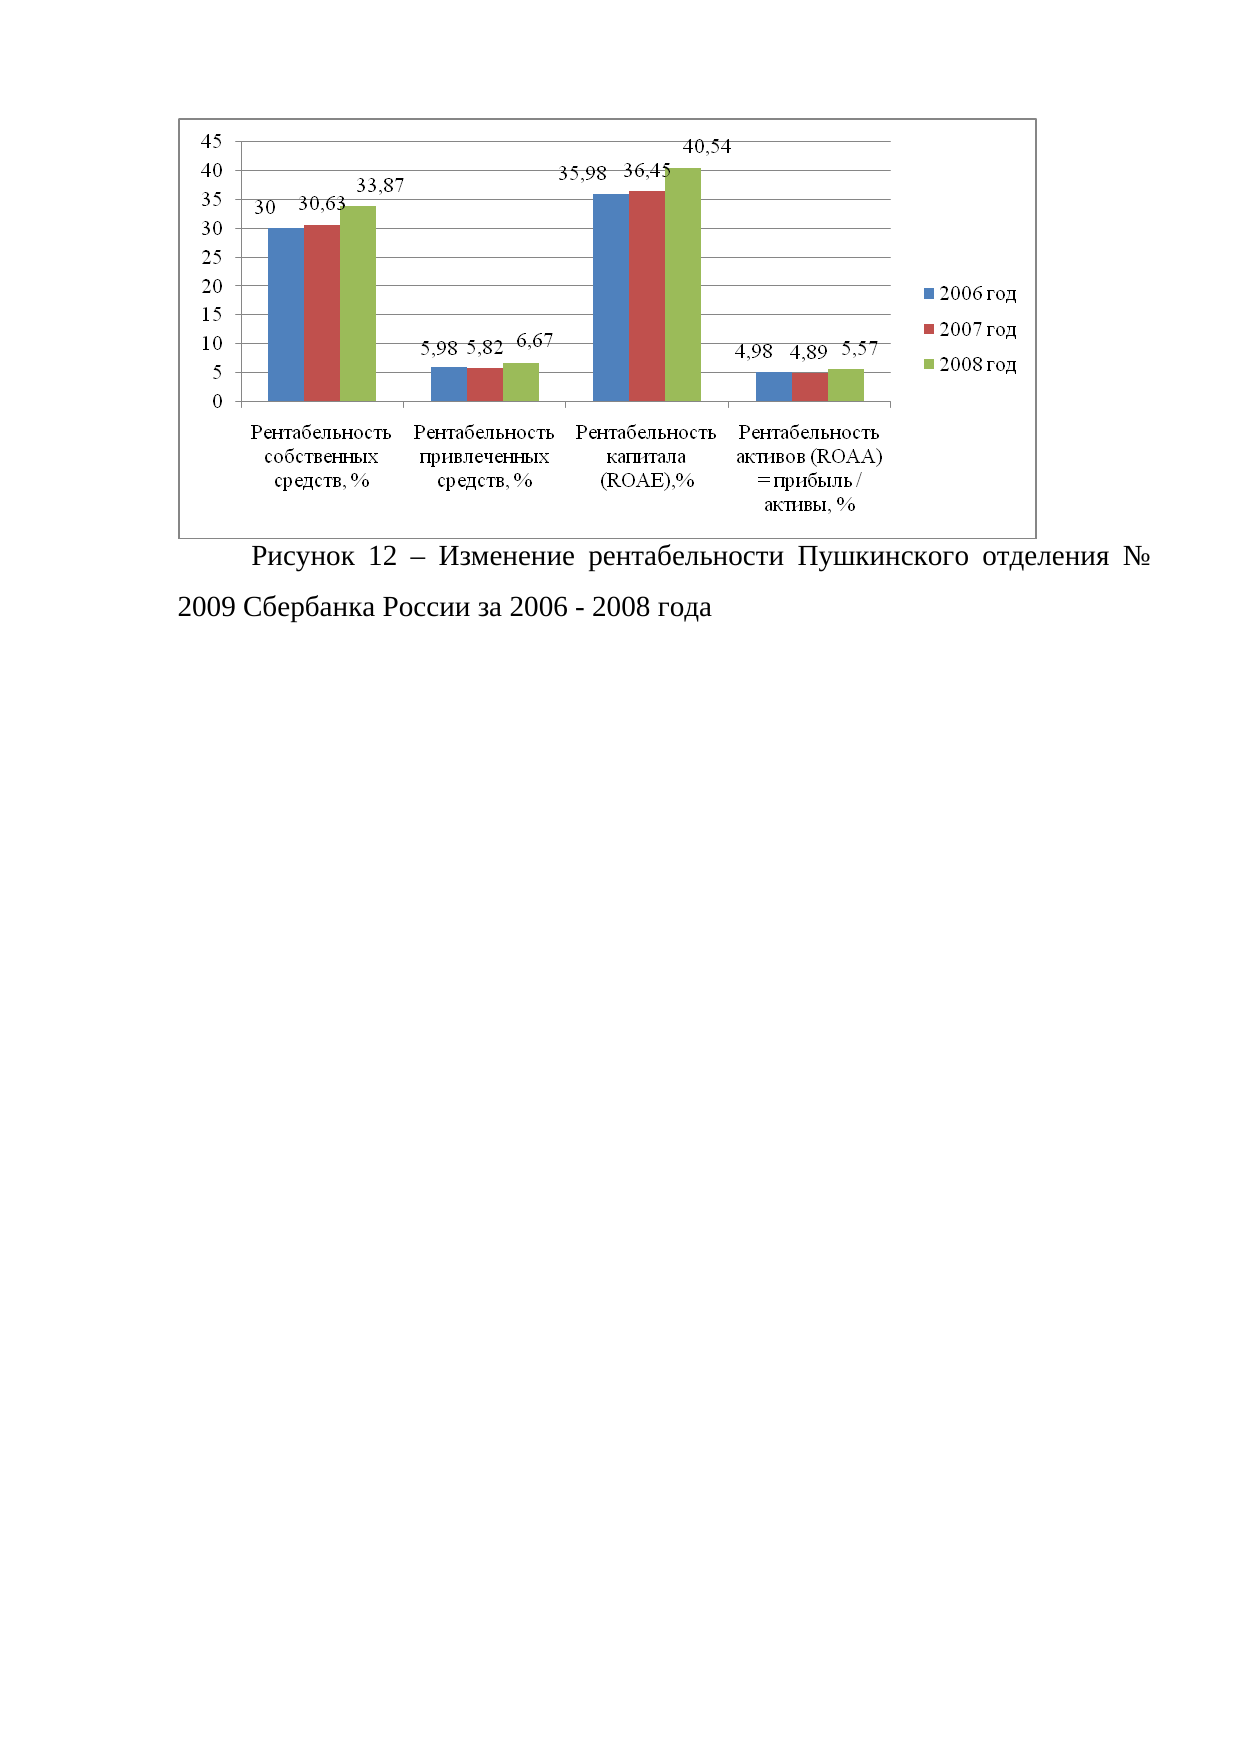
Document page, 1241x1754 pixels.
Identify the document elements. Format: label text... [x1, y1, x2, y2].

picture [177, 118, 1037, 539]
text Рисунок 12 – Изменение рентабельности Пушкинского отделения № 2009 Сбербанка России за 2006 - 2008 года [177, 538, 1152, 622]
